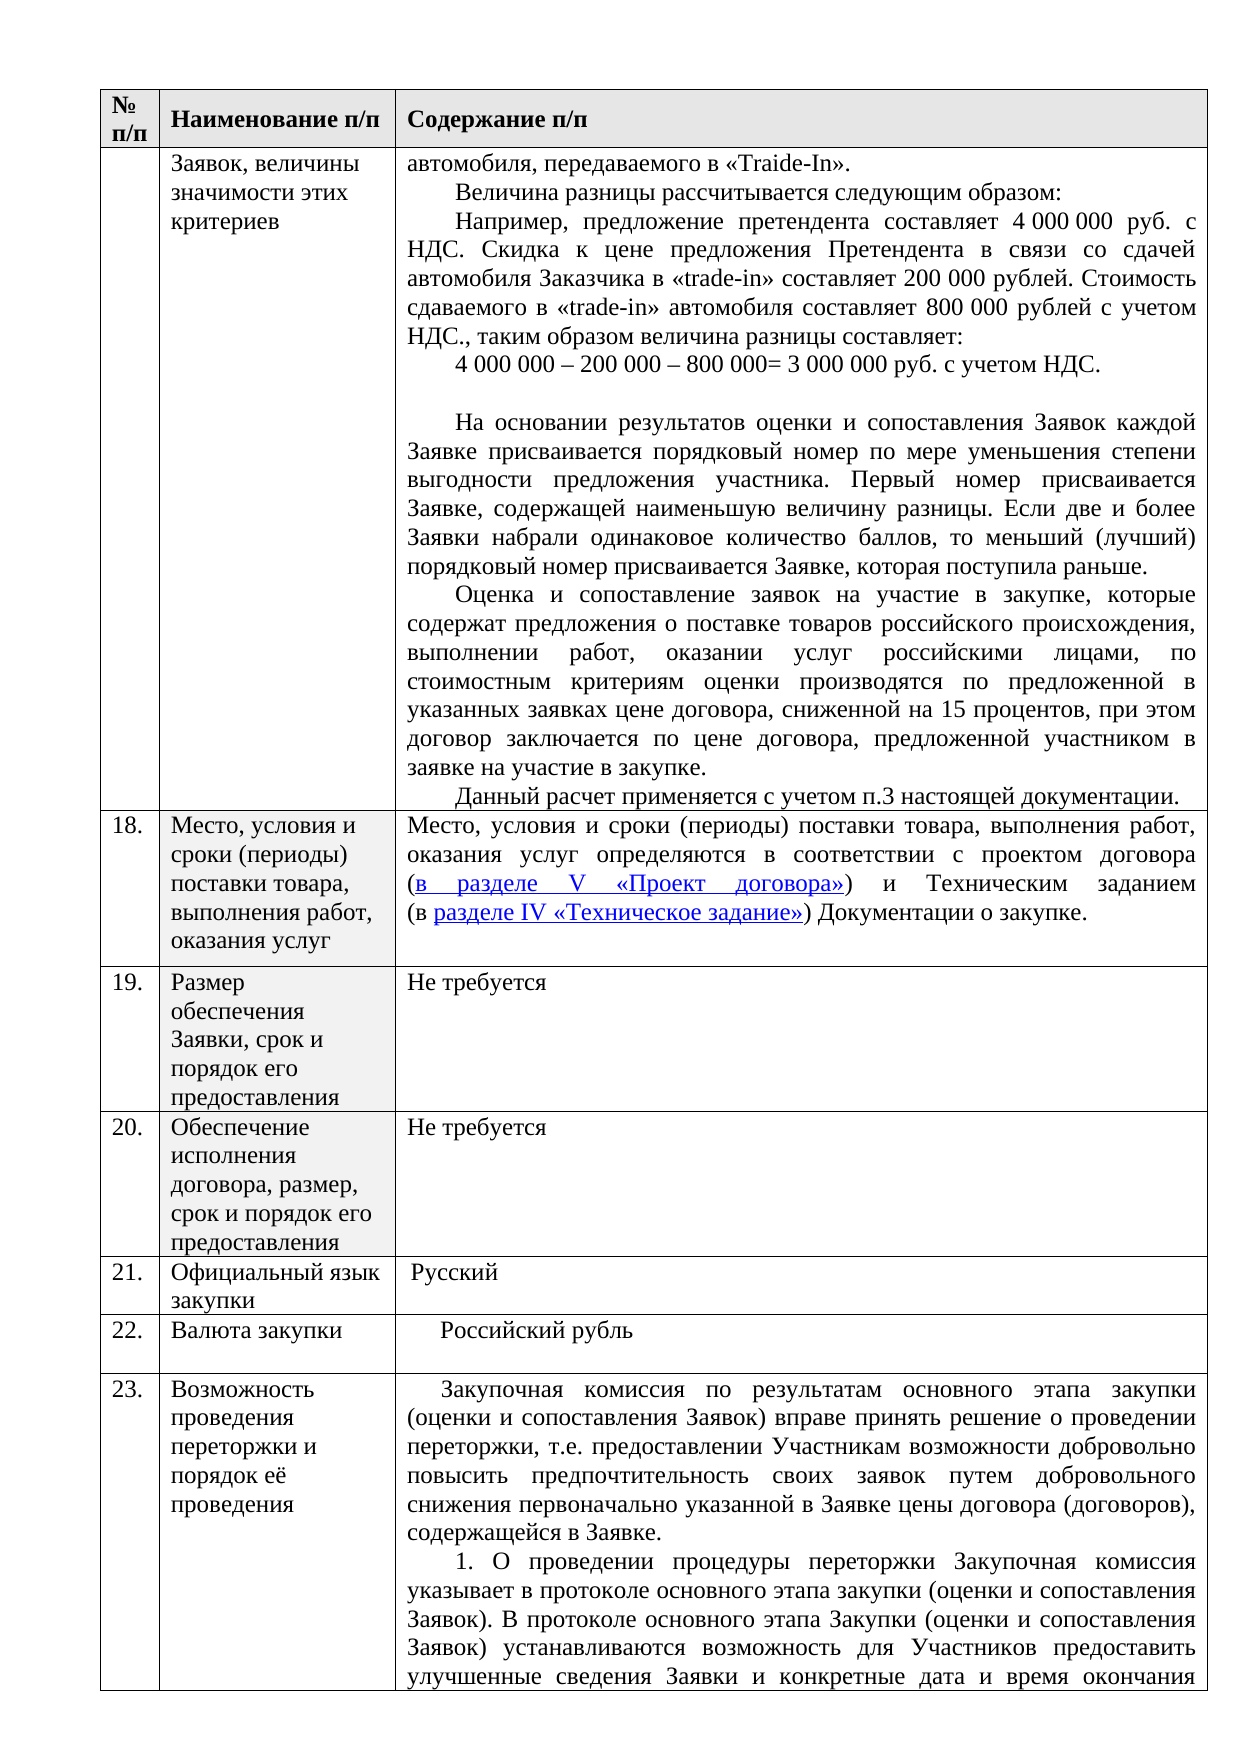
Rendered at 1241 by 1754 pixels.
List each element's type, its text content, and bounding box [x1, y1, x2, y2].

table_cell [101, 1112, 159, 1256]
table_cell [396, 1374, 1207, 1690]
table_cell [160, 148, 395, 809]
table_cell Валюта закупки [160, 1315, 395, 1373]
table_header Содержание п/п [396, 90, 1207, 147]
table_cell [101, 1374, 159, 1690]
table_cell [101, 811, 159, 966]
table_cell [160, 1374, 395, 1690]
table_cell Размер обеспечения Заявки, срок и порядок его предоставления [160, 967, 395, 1111]
table_cell Обеспечение исполнения договора, размер, срок и порядок его предоставления [160, 1112, 395, 1256]
table_cell [101, 148, 159, 809]
table_header Наименование п/п [160, 90, 395, 147]
table_header № п/п [101, 90, 159, 147]
table_cell Место, условия и сроки (периоды) поставки товара, выполнения работ, оказания услуг [160, 811, 395, 966]
table_cell Не требуется [396, 1112, 1207, 1256]
table_cell [101, 1257, 159, 1314]
table_cell Русский [396, 1257, 1207, 1314]
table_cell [396, 148, 1207, 809]
table_cell [101, 1315, 159, 1373]
table_cell Официальный язык закупки [160, 1257, 395, 1314]
table_cell Место, условия и сроки (периоды) поставки товара, выполнения работ, оказания услуг определяются в соответствии с проектом договора (в разделе V «Проект договора») и Техническим заданием (в разделе IV «Техническое задание») Документации о закупке. [396, 811, 1207, 966]
table_cell Российский рубль [396, 1315, 1207, 1373]
table_cell [101, 967, 159, 1111]
table_cell Не требуется [396, 967, 1207, 1111]
